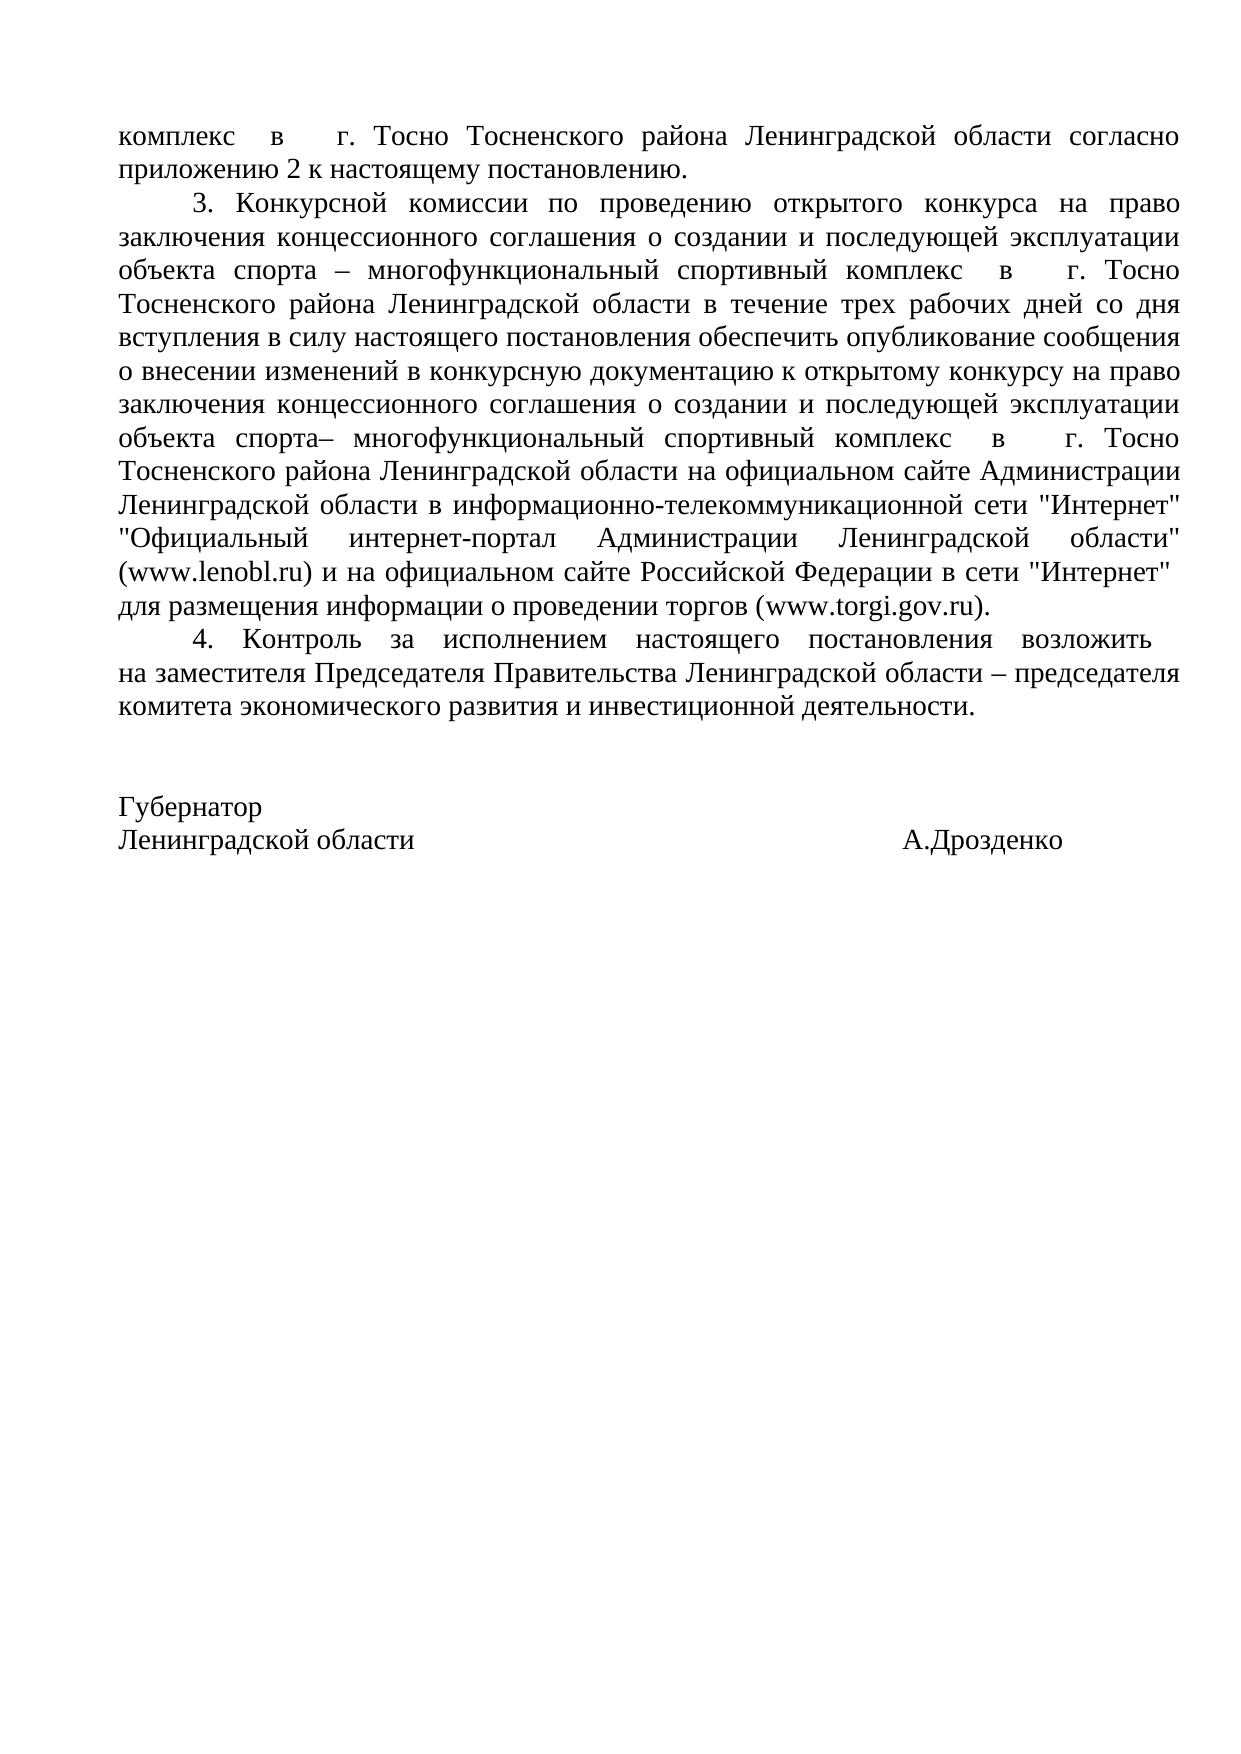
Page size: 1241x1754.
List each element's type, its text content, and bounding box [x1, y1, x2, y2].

text 3. Конкурсной комиссии по проведению открытого конкурса на право заключения концессионного соглашения о создании и последующей эксплуатации объекта спорта – многофункциональный спортивный комплекс в г. Тосно Тосненского района Ленинградской области в течение трех рабочих дней со дня вступления в силу настоящего постановления обеспечить опубликование сообщения о внесении изменений в конкурсную документацию к открытому конкурсу на право заключения концессионного соглашения о создании и последующей эксплуатации объекта спорта– многофункциональный спортивный комплекс в г. Тосно Тосненского района Ленинградской области на официальном сайте Администрации Ленинградской области в информационно-телекоммуникационной сети "Интернет" "Официальный интернет-портал Администрации Ленинградской области" (www.lenobl.ru) и на официальном сайте Российской Федерации в сети "Интернет" для размещения информации о проведении торгов (www.torgi.gov.ru). [118, 185, 1181, 621]
table_header Губернатор Ленинградской области [107, 789, 591, 856]
text 4. Контроль за исполнением настоящего постановления возложить на заместителя Председателя Правительства Ленинградской области – председателя комитета экономического развития и инвестиционной деятельности. [118, 621, 1181, 722]
table_header А.Дрозденко [591, 789, 1074, 856]
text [118, 118, 1181, 185]
